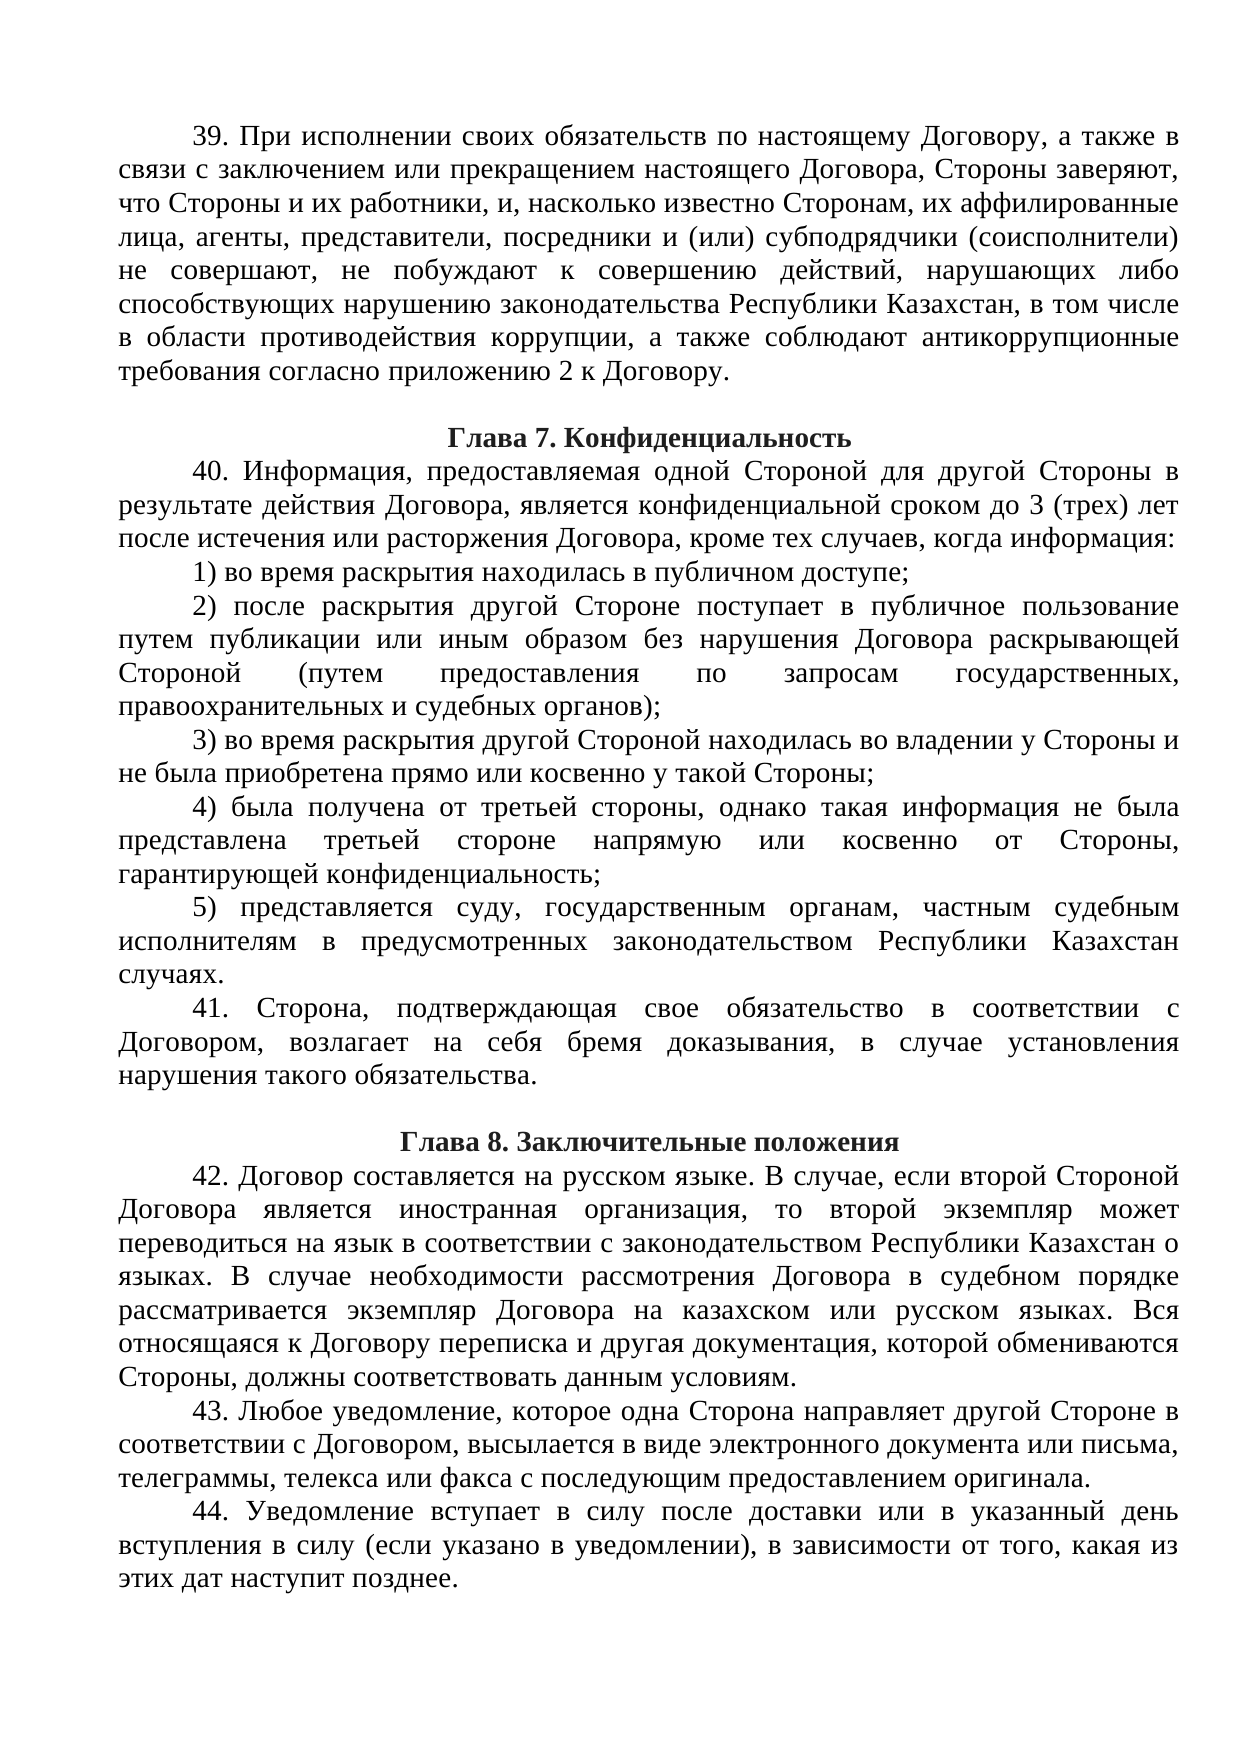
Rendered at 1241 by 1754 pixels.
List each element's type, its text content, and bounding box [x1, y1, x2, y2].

text 41. Сторона, подтверждающая свое обязательство в соответствии с Договором, возлагает на себя бремя доказывания, в случае установления нарушения такого обязательства. [118, 990, 1181, 1091]
text 3) во время раскрытия другой Стороной находилась во владении у Стороны и не была приобретена прямо или косвенно у такой Стороны; [118, 722, 1181, 789]
text 42. Договор составляется на русском языке. В случае, если второй Стороной Договора является иностранная организация, то второй экземпляр может переводиться на язык в соответствии с законодательством Республики Казахстан о языках. В случае необходимости рассмотрения Договора в судебном порядке рассматривается экземпляр Договора на казахском или русском языках. Вся относящаяся к Договору переписка и другая документация, которой обмениваются Стороны, должны соответствовать данным условиям. [118, 1158, 1181, 1393]
text Глава 8. Заключительные положения [118, 1124, 1181, 1158]
text 4) была получена от третьей стороны, однако такая информация не была представлена третьей стороне напрямую или косвенно от Стороны, гарантирующей конфиденциальность; [118, 789, 1181, 889]
text Глава 7. Конфиденциальность [118, 420, 1181, 453]
text 1) во время раскрытия находилась в публичном доступе; [118, 554, 1181, 588]
text 5) представляется суду, государственным органам, частным судебным исполнителям в предусмотренных законодательством Республики Казахстан случаях. [118, 889, 1181, 990]
text 44. Уведомление вступает в силу после доставки или в указанный день вступления в силу (если указано в уведомлении), в зависимости от того, какая из этих дат наступит позднее. [118, 1493, 1181, 1594]
text 40. Информация, предоставляемая одной Стороной для другой Стороны в результате действия Договора, является конфиденциальной сроком до 3 (трех) лет после истечения или расторжения Договора, кроме тех случаев, когда информация: [118, 453, 1181, 554]
text 2) после раскрытия другой Стороне поступает в публичное пользование путем публикации или иным образом без нарушения Договора раскрывающей Стороной (путем предоставления по запросам государственных, правоохранительных и судебных органов); [118, 588, 1181, 722]
text 39. При исполнении своих обязательств по настоящему Договору, а также в связи с заключением или прекращением настоящего Договора, Стороны заверяют, что Стороны и их работники, и, насколько известно Сторонам, их аффилированные лица, агенты, представители, посредники и (или) субподрядчики (соисполнители) не совершают, не побуждают к совершению действий, нарушающих либо способствующих нарушению законодательства Республики Казахстан, в том числе в области противодействия коррупции, а также соблюдают антикоррупционные требования согласно приложению 2 к Договору. [118, 118, 1181, 386]
text 43. Любое уведомление, которое одна Сторона направляет другой Стороне в соответствии с Договором, высылается в виде электронного документа или письма, телеграммы, телекса или факса с последующим предоставлением оригинала. [118, 1393, 1181, 1493]
